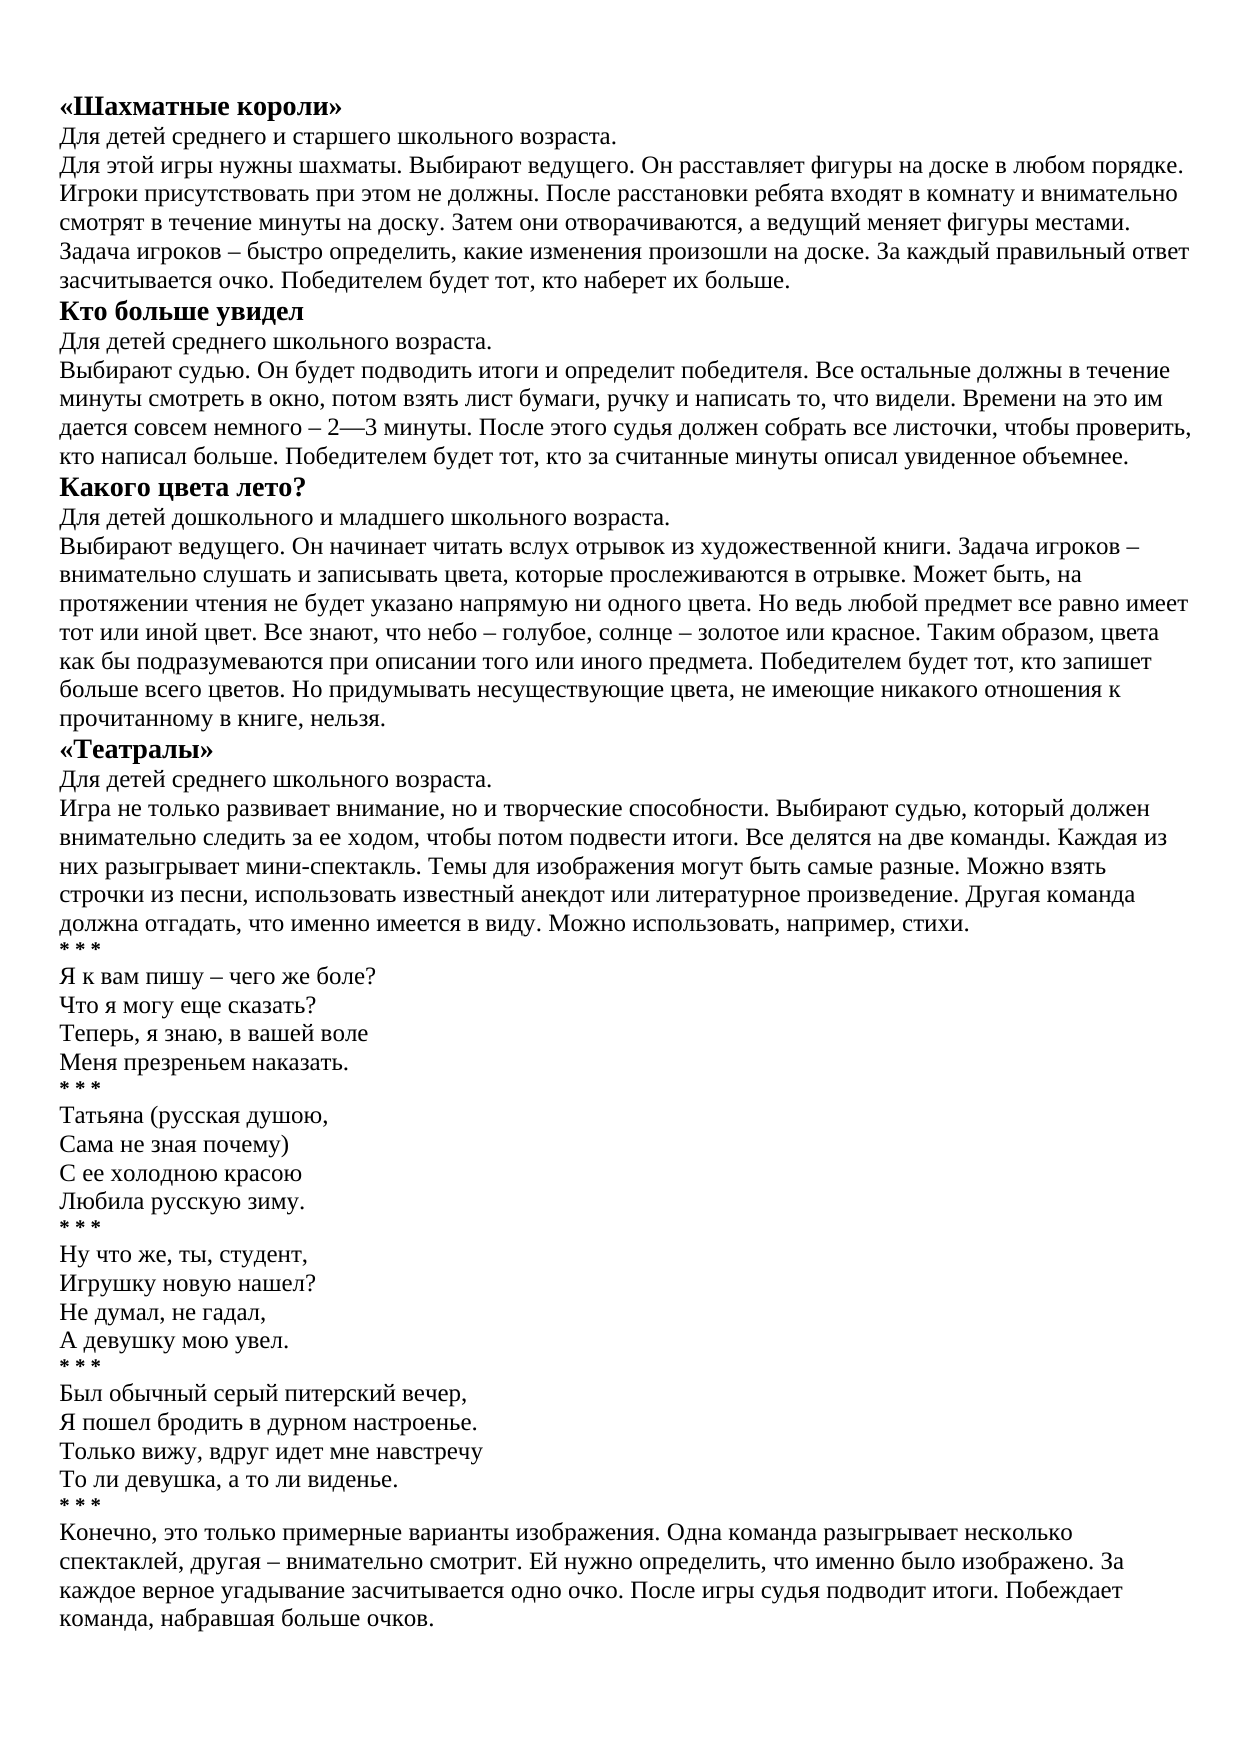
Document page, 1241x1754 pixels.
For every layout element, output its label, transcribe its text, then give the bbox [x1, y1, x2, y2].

text Выбирают судью. Он будет подводить итоги и определит победителя. Все остальные должны в течение минуты смотреть в окно, потом взять лист бумаги, ручку и написать то, что видели. Времени на это им дается совсем немного – 2—3 минуты. После этого судья должен собрать все листочки, чтобы проверить, кто написал больше. Победителем будет тот, кто за считанные минуты описал увиденное объемнее. [59, 355, 1196, 470]
text То ли девушка, а то ли виденье. [59, 1464, 1196, 1493]
text С ее холодною красою [59, 1158, 1196, 1186]
text Конечно, это только примерные варианты изображения. Одна команда разыгрывает несколько спектаклей, другая – внимательно смотрит. Ей нужно определить, что именно было изображено. За каждое верное угадывание засчитывается одно очко. После игры судья подводит итоги. Побеждает команда, набравшая больше очков. [59, 1517, 1196, 1632]
text Татьяна (русская душою, [59, 1100, 1196, 1129]
text Я к вам пишу – чего же боле? [59, 961, 1196, 990]
text Какого цвета лето? [59, 470, 1196, 502]
text Был обычный серый питерский вечер, [59, 1378, 1196, 1407]
text «Шахматные короли» [59, 89, 1196, 121]
text Для детей среднего школьного возраста. [59, 326, 1196, 355]
text Выбирают ведущего. Он начинает читать вслух отрывок из художественной книги. Задача игроков – внимательно слушать и записывать цвета, которые прослеживаются в отрывке. Может быть, на протяжении чтения не будет указано напрямую ни одного цвета. Но ведь любой предмет все равно имеет тот или иной цвет. Все знают, что небо – голубое, солнце – золотое или красное. Таким образом, цвета как бы подразумеваются при описании того или иного предмета. Победителем будет тот, кто запишет больше всего цветов. Но придумывать несуществующие цвета, не имеющие никакого отношения к прочитанному в книге, нельзя. [59, 531, 1196, 732]
text * * * [59, 1076, 1196, 1100]
text Для детей среднего школьного возраста. [59, 764, 1196, 793]
text Что я могу еще сказать? [59, 990, 1196, 1018]
text Сама не зная почему) [59, 1129, 1196, 1158]
text Не думал, не гадал, [59, 1297, 1196, 1325]
text Для детей дошкольного и младшего школьного возраста. [59, 502, 1196, 531]
text * * * [59, 1493, 1196, 1517]
text * * * [59, 1354, 1196, 1378]
text Игра не только развивает внимание, но и творческие способности. Выбирают судью, который должен внимательно следить за ее ходом, чтобы потом подвести итоги. Все делятся на две команды. Каждая из них разыгрывает мини-спектакль. Темы для изображения могут быть самые разные. Можно взять строчки из песни, использовать известный анекдот или литературное произведение. Другая команда должна отгадать, что именно имеется в виду. Можно использовать, например, стихи. [59, 793, 1196, 937]
text Меня презреньем наказать. [59, 1047, 1196, 1076]
text Игрушку новую нашел? [59, 1268, 1196, 1297]
text Кто больше увидел [59, 293, 1196, 326]
text Теперь, я знаю, в вашей воле [59, 1018, 1196, 1047]
text «Театралы» [59, 732, 1196, 764]
text Для этой игры нужны шахматы. Выбирают ведущего. Он расставляет фигуры на доске в любом порядке. Игроки присутствовать при этом не должны. После расстановки ребята входят в комнату и внимательно смотрят в течение минуты на доску. Затем они отворачиваются, а ведущий меняет фигуры местами. Задача игроков – быстро определить, какие изменения произошли на доске. За каждый правильный ответ засчитывается очко. Победителем будет тот, кто наберет их больше. [59, 150, 1196, 293]
text Любила русскую зиму. [59, 1186, 1196, 1215]
text * * * [59, 937, 1196, 961]
text Только вижу, вдруг идет мне навстречу [59, 1436, 1196, 1464]
text * * * [59, 1215, 1196, 1239]
text Ну что же, ты, студент, [59, 1239, 1196, 1268]
text А девушку мою увел. [59, 1325, 1196, 1354]
text Для детей среднего и старшего школьного возраста. [59, 121, 1196, 150]
text Я пошел бродить в дурном настроенье. [59, 1407, 1196, 1436]
